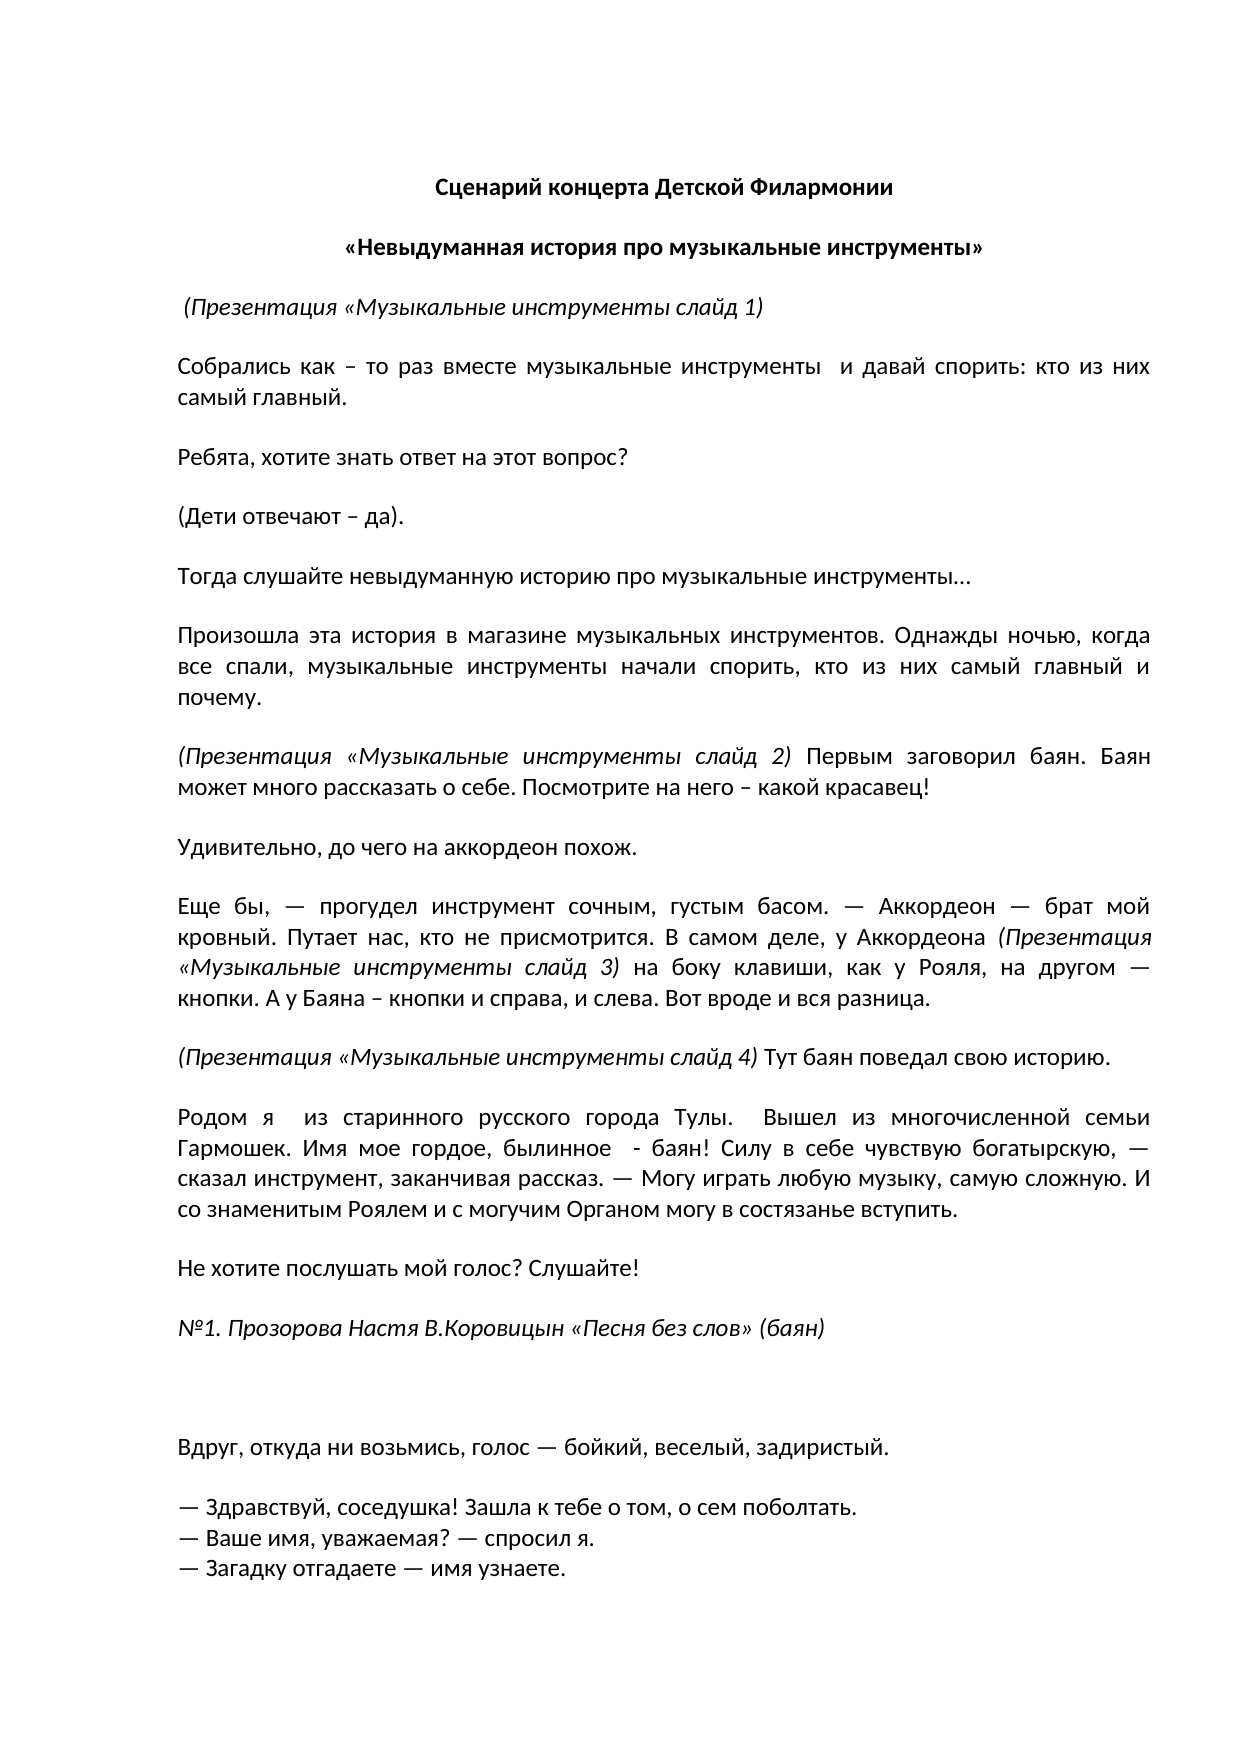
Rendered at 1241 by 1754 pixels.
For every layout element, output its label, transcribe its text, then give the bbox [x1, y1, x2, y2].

text Сценарий концерта Детской Филармонии [177, 171, 1152, 202]
text Вдруг, откуда ни возьмись, голос — бойкий, веселый, задиристый. [177, 1432, 1152, 1462]
text Родом я из старинного русского города Тулы. Вышел из многочисленной семьи Гармошек. Имя мое гордое, былинное - баян! Силу в себе чувствую богатырскую, — сказал инструмент, заканчивая рассказ. — Могу играть любую музыку, самую сложную. И со знаменитым Роялем и с могучим Органом могу в состязанье вступить. [177, 1101, 1152, 1223]
text Удивительно, до чего на аккордеон похож. [177, 831, 1152, 861]
text (Презентация «Музыкальные инструменты слайд 2) Первым заговорил баян. Баян может много рассказать о себе. Посмотрите на него – какой красавец! [177, 740, 1152, 801]
text Не хотите послушать мой голос? Слушайте! [177, 1252, 1152, 1283]
text №1. Прозорова Настя В.Коровицын «Песня без слов» (баян) [177, 1312, 1152, 1343]
text Тогда слушайте невыдуманную историю про музыкальные инструменты… [177, 560, 1152, 591]
text Еще бы, — прогудел инструмент сочным, густым басом. — Аккордеон — брат мой кровный. Путает нас, кто не присмотрится. В самом деле, у Аккордеона (Презентация «Музыкальные инструменты слайд 3) на боку клавиши, как у Рояля, на другом — кнопки. А у Баяна – кнопки и справа, и слева. Вот вроде и вся разница. [177, 890, 1152, 1012]
text — Здравствуй, соседушка! Зашла к тебе о том, о сем поболтать. — Ваше имя, уважаемая? — спросил я. — Загадку отгадаете — имя узнаете. [177, 1491, 1152, 1583]
text Собрались как – то раз вместе музыкальные инструменты и давай спорить: кто из них самый главный. [177, 350, 1152, 411]
text (Дети отвечают – да). [177, 500, 1152, 531]
text Ребята, хотите знать ответ на этот вопрос? [177, 441, 1152, 471]
text (Презентация «Музыкальные инструменты слайд 1) [177, 291, 1152, 321]
text Произошла эта история в магазине музыкальных инструментов. Однажды ночью, когда все спали, музыкальные инструменты начали спорить, кто из них самый главный и почему. [177, 620, 1152, 711]
text (Презентация «Музыкальные инструменты слайд 4) Тут баян поведал свою историю. [177, 1042, 1152, 1072]
text «Невыдуманная история про музыкальные инструменты» [177, 231, 1152, 262]
